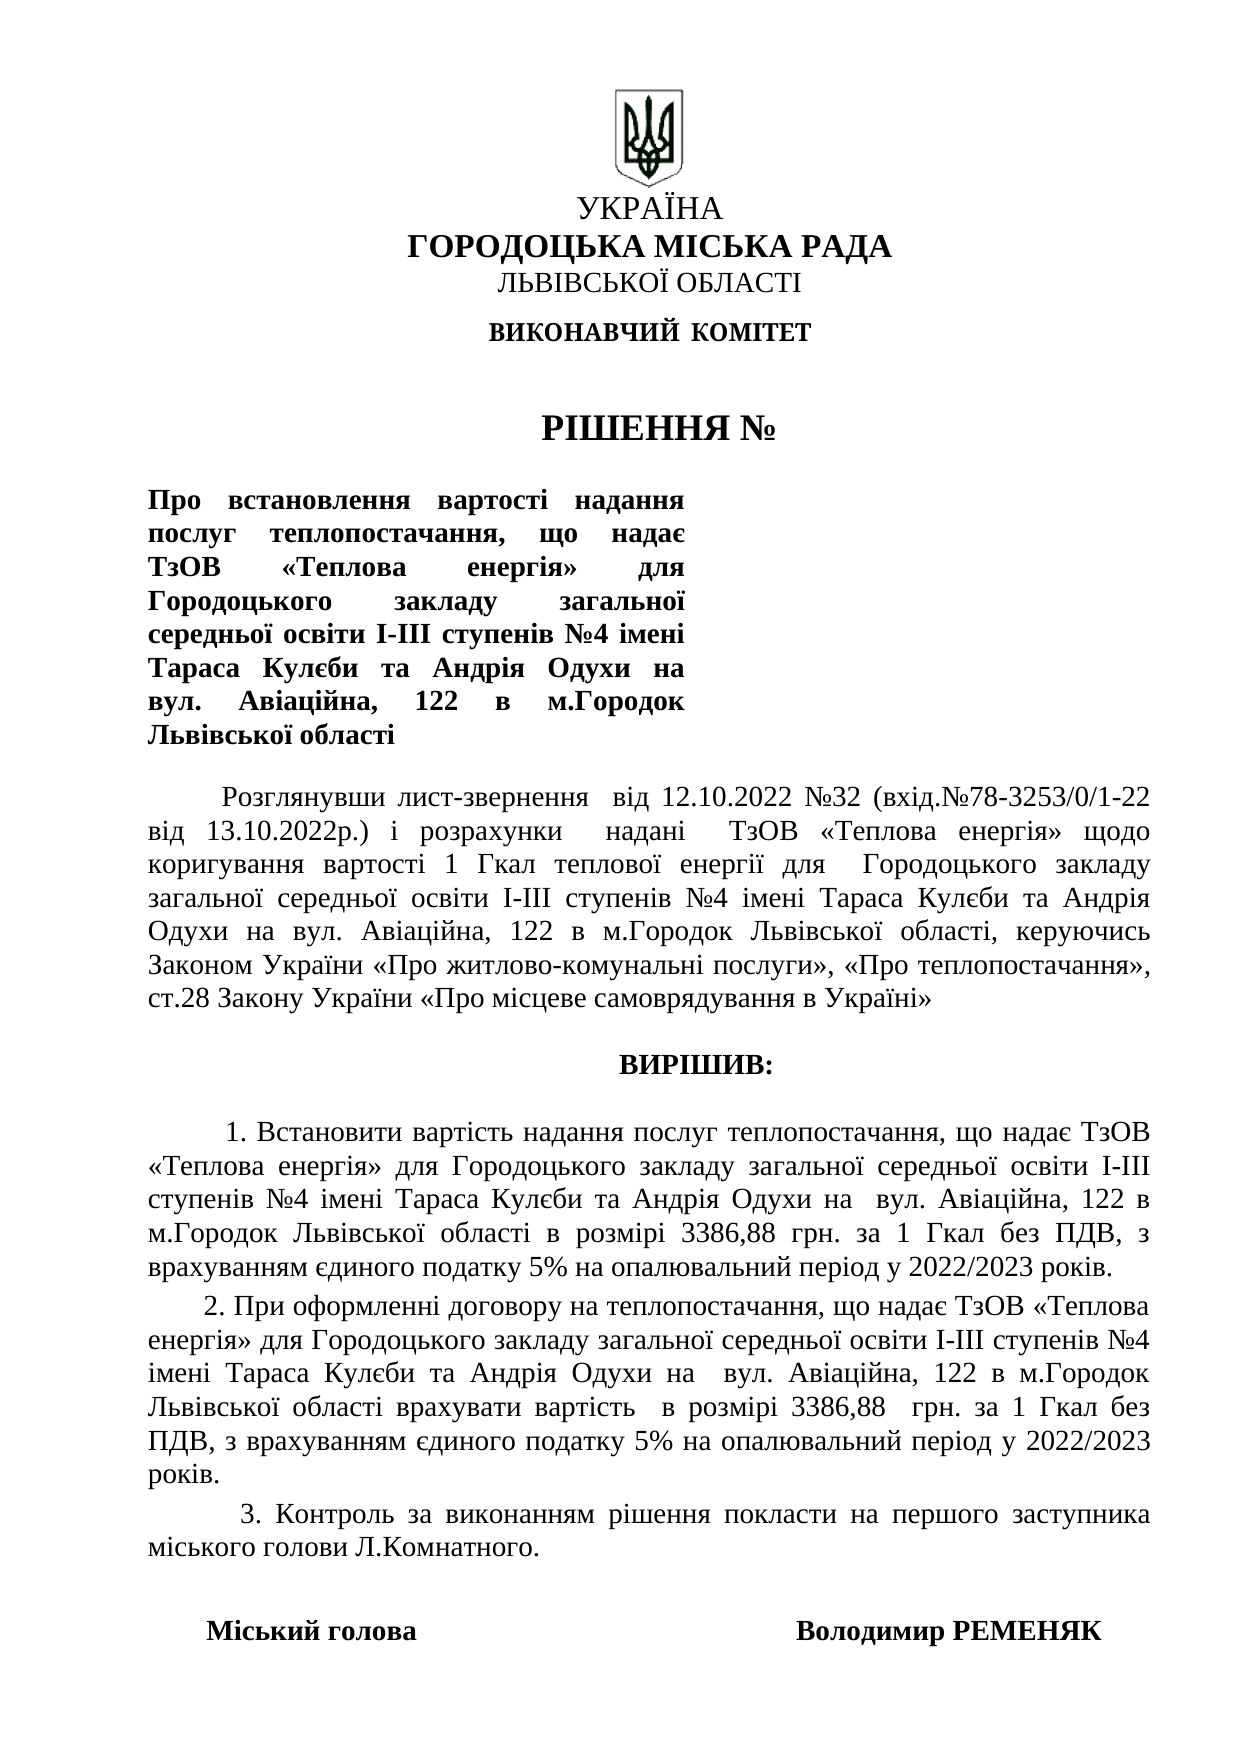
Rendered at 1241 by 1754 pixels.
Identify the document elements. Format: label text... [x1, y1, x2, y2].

text ГОРОДОЦЬКА МІСЬКА РАДА [148, 226, 1152, 265]
subtitle ВИКОНАВЧИЙ КОМІТЕТ [148, 319, 1152, 348]
text 3. Контроль за виконанням рішення покласти на першого заступника міського голови Л.Комнатного. [148, 1496, 1152, 1563]
text 2. При оформленні договору на теплопостачання, що надає ТзОВ «Теплова енергія» для Городоцького закладу загальної середньої освіти І-ІІІ ступенів №4 імені Тараса Кулєби та Андрія Одухи на вул. Авіаційна, 122 в м.Городок Львівської області врахувати вартість в розмірі 3386,88 грн. за 1 Гкал без ПДВ, з врахуванням єдиного податку 5% на опалювальний період у 2022/2023 років. [148, 1288, 1152, 1490]
picture [614, 88, 685, 188]
text Про встановлення вартості надання послуг теплопостачання, що надає ТзОВ «Теплова енергія» для Городоцького закладу загальної середньої освіти І-ІІІ ступенів №4 імені Тараса Кулєби та Андрія Одухи на вул. Авіаційна, 122 в м.Городок Львівської області [148, 482, 685, 750]
text РІШЕННЯ № [148, 405, 1171, 448]
text Розглянувши лист-звернення від 12.10.2022 №32 (вхід.№78-3253/0/1-22 від 13.10.2022р.) і розрахунки надані ТзОВ «Теплова енергія» щодо коригування вартості 1 Гкал теплової енергії для Городоцького закладу загальної середньої освіти І-ІІІ ступенів №4 імені Тараса Кулєби та Андрія Одухи на вул. Авіаційна, 122 в м.Городок Львівської області, керуючись Законом України «Про житлово-комунальні послуги», «Про теплопостачання», ст.28 Закону України «Про місцеве самоврядування в Україні» [148, 779, 1152, 1014]
text ВИРІШИВ: [148, 1047, 1152, 1081]
text Міський голова Володимир РЕМЕНЯК [148, 1613, 1152, 1647]
text ЛЬВІВСЬКОЇ ОБЛАСТІ [148, 265, 1152, 298]
text 1. Встановити вартість надання послуг теплопостачання, що надає ТзОВ «Теплова енергія» для Городоцького закладу загальної середньої освіти І-ІІІ ступенів №4 імені Тараса Кулєби та Андрія Одухи на вул. Авіаційна, 122 в м.Городок Львівської області в розмірі 3386,88 грн. за 1 Гкал без ПДВ, з врахуванням єдиного податку 5% на опалювальний період у 2022/2023 років. [148, 1114, 1152, 1282]
text УКРАЇНА [148, 188, 1152, 226]
